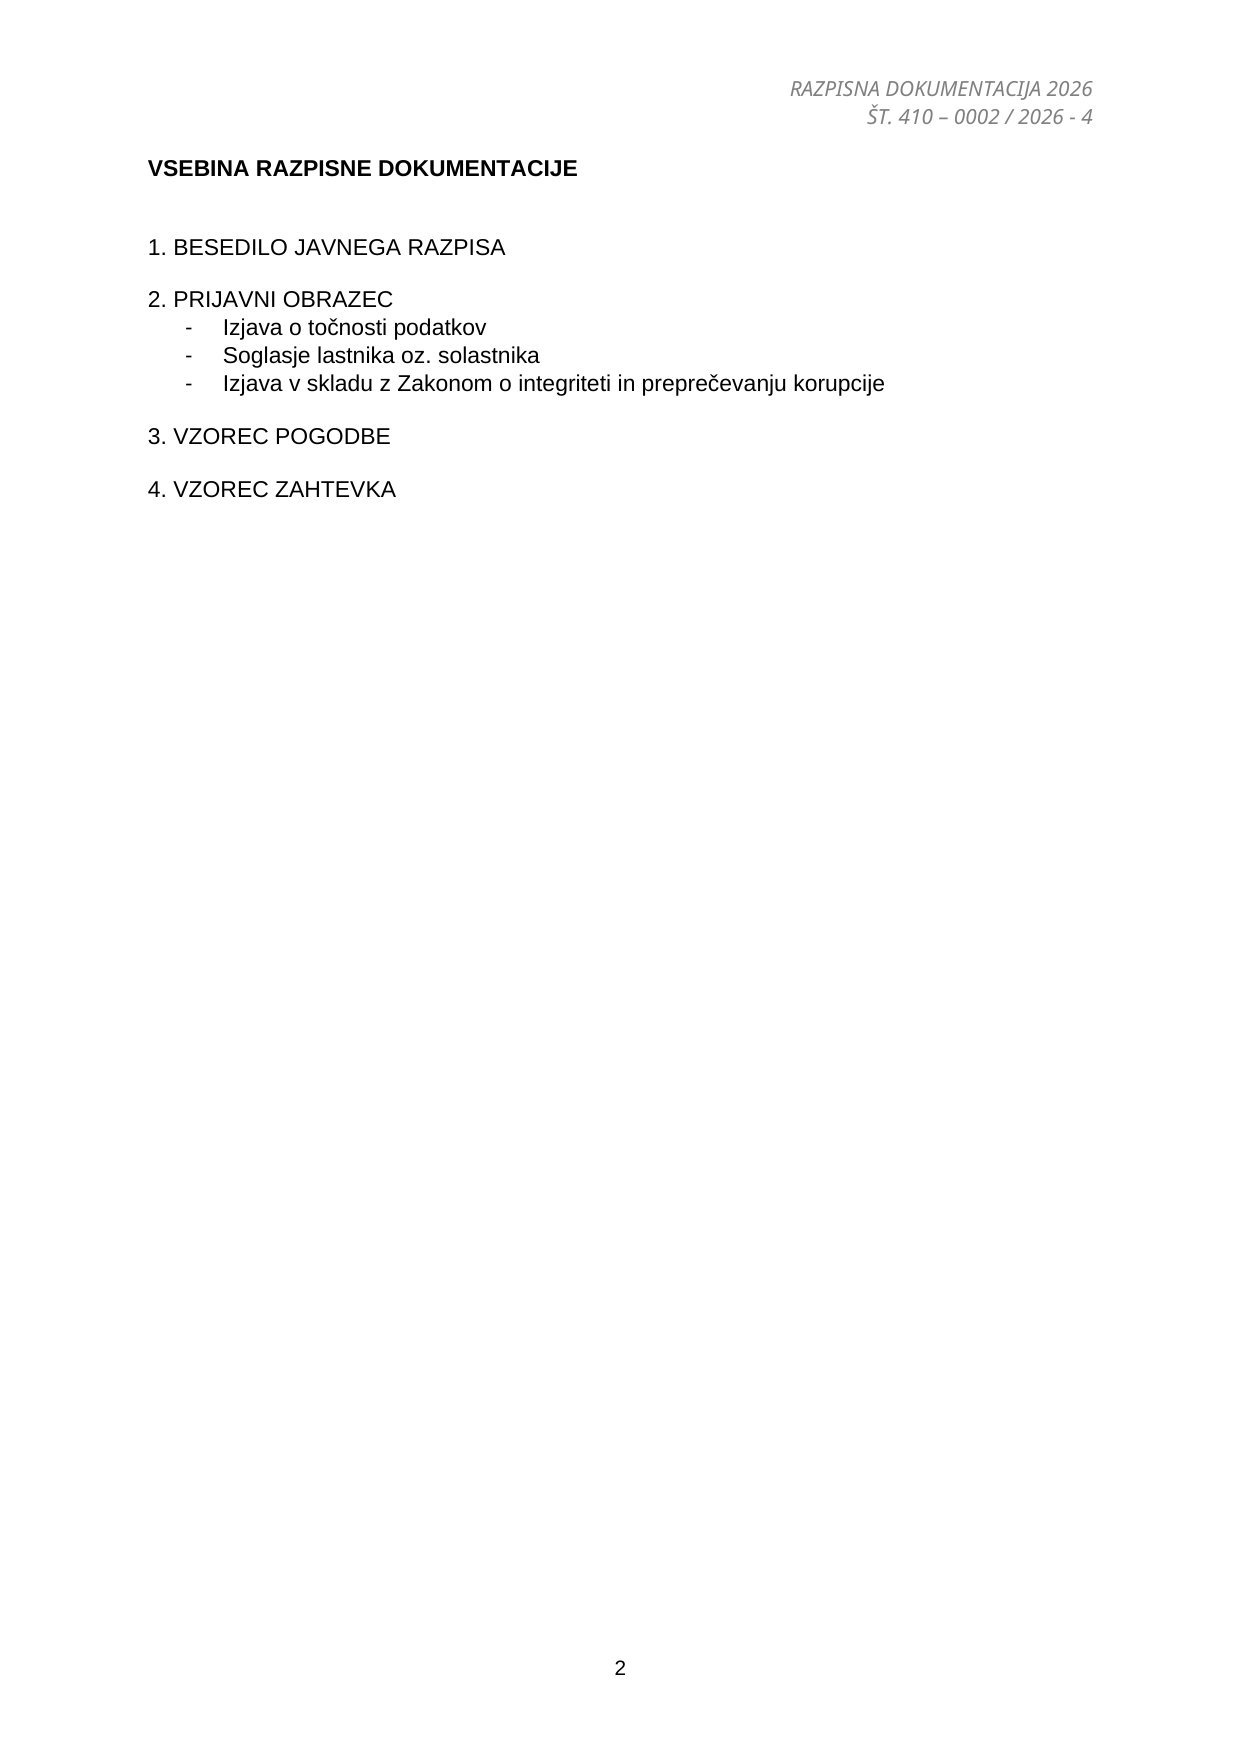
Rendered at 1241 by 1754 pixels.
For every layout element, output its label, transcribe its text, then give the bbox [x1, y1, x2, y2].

title Izjava o točnosti podatkov [185, 313, 1093, 341]
title 2. PRIJAVNI OBRAZEC [148, 286, 1093, 313]
title 4. VZOREC ZAHTEVKA [148, 476, 1093, 502]
title VSEBINA RAZPISNE DOKUMENTACIJE [148, 154, 1093, 181]
title Izjava v skladu z Zakonom o integriteti in preprečevanju korupcije [185, 369, 1093, 397]
title 1. BESEDILO JAVNEGA RAZPISA [148, 234, 1093, 260]
title 3. VZOREC POGODBE [148, 423, 1093, 449]
title Soglasje lastnika oz. solastnika [185, 341, 1093, 369]
